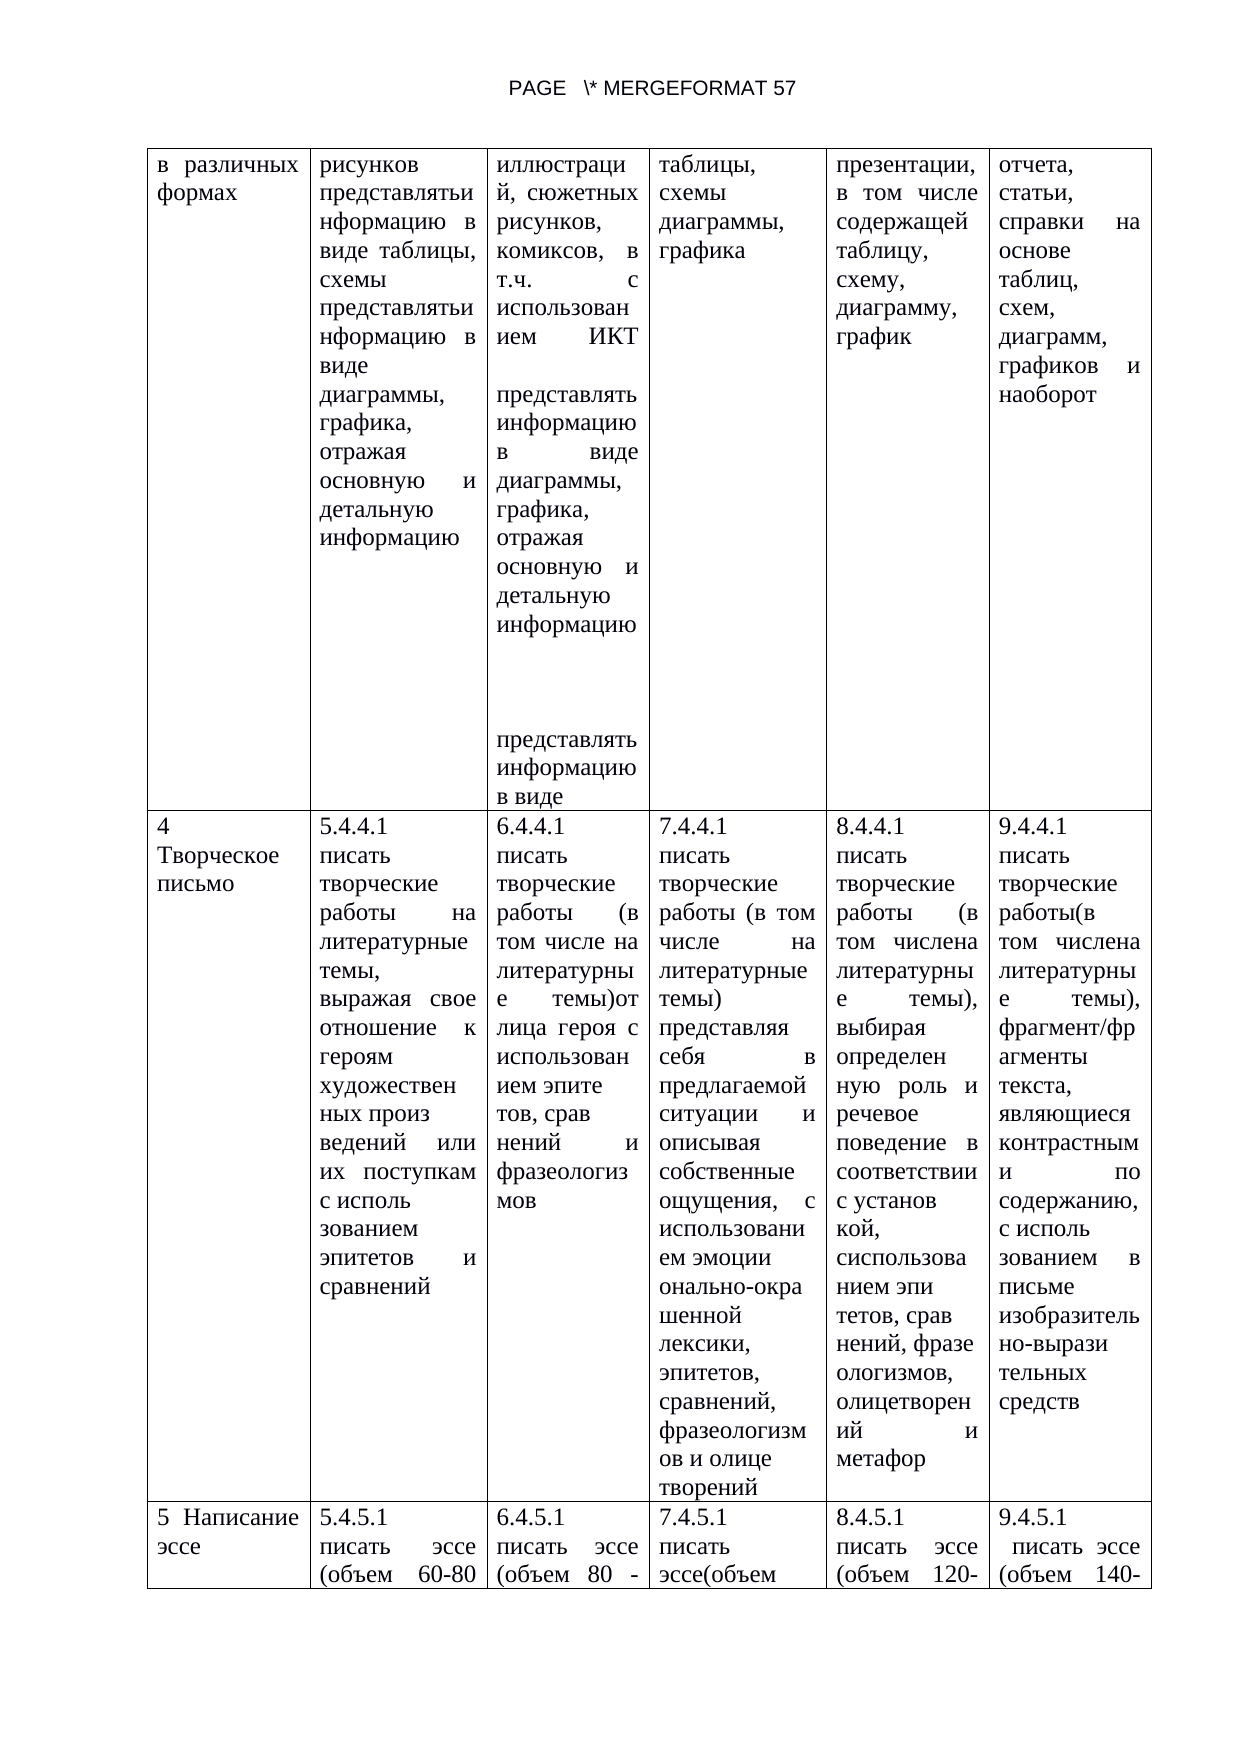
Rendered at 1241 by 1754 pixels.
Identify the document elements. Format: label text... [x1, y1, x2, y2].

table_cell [650, 149, 826, 810]
table_cell 5 Написание эссе [148, 1502, 310, 1588]
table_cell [148, 149, 310, 810]
table_cell 7.4.4.1 писать творческие работы (в том числе на литературные темы) представляя себя в предлагаемой ситуации и описывая собственные ощущения, с использованием эмоции онально-окра шенной лексики, эпитетов, сравнений, фразеологизмов и олице творений [650, 811, 826, 1501]
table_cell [311, 149, 487, 810]
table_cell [650, 1502, 826, 1588]
table_cell 4 Творческое письмо [148, 811, 310, 1501]
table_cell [990, 1502, 1151, 1588]
table_cell 6.4.4.1 писать творческие работы (в том числе на литературные темы)от лица героя с использованием эпите тов, срав нений и фразеологизмов [488, 811, 649, 1501]
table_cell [990, 149, 1151, 810]
table_cell 8.4.4.1 писать творческие работы (в том числена литературные темы), выбирая определен ную роль и речевое поведение в соответствии с установ кой, сиспользова нием эпи тетов, срав нений, фразе ологизмов, олицетворений и метафор [827, 811, 989, 1501]
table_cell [311, 1502, 487, 1588]
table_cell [488, 1502, 649, 1588]
table_cell 5.4.4.1 писать творческие работы на литературные темы, выражая свое отношение к героям художествен ных произ ведений или их поступкам с исполь зованием эпитетов и сравнений [311, 811, 487, 1501]
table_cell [488, 149, 649, 810]
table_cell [827, 1502, 989, 1588]
table_cell 9.4.4.1 писать творческие работы(в том числена литературные темы), фрагмент/фрагменты текста, являющиеся контрастными по содержанию,с исполь зованием в письме изобразительно-вырази тельных средств [990, 811, 1151, 1501]
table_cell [827, 149, 989, 810]
